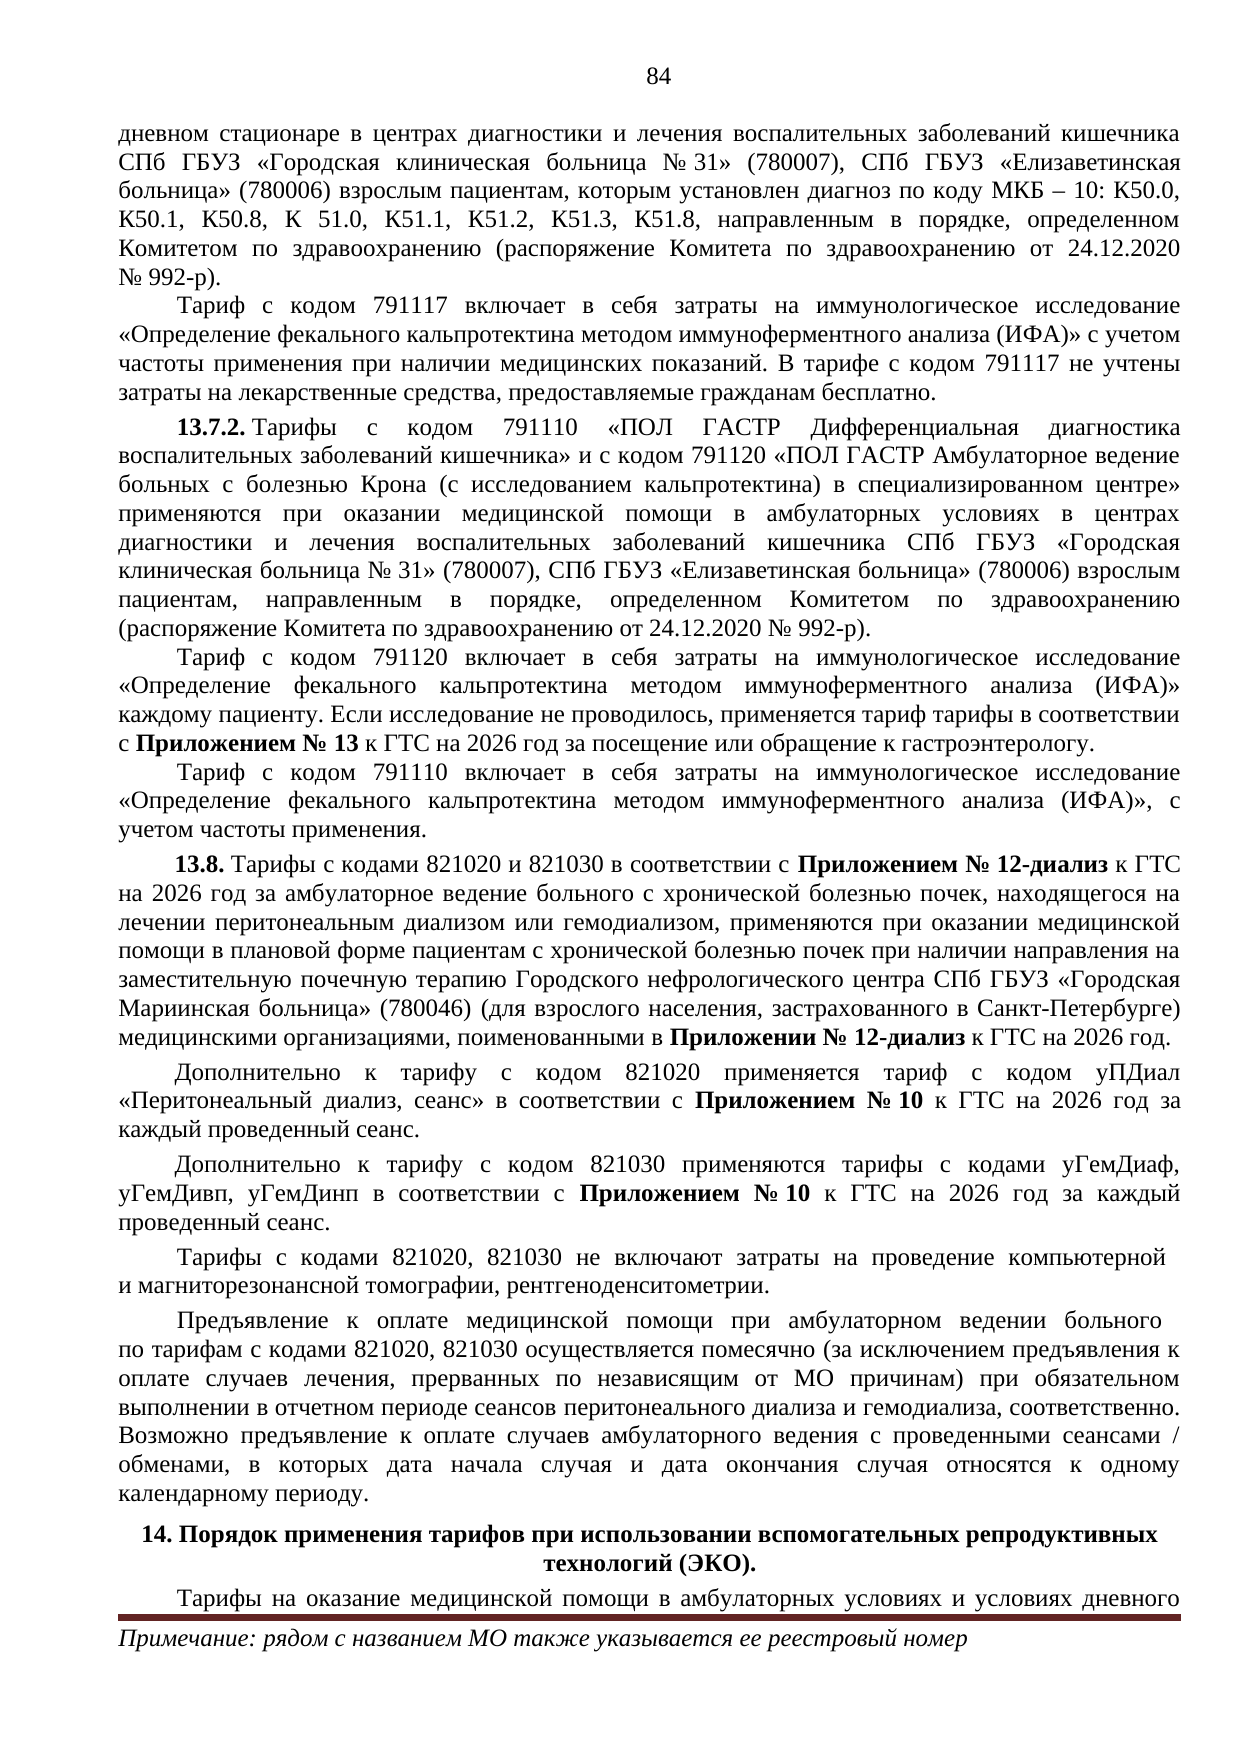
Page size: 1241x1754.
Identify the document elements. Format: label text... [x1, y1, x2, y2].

text 13.7.2. Тарифы с кодом 791110 «ПОЛ ГАСТР Дифференциальная диагностика воспалительных заболеваний кишечника» и с кодом 791120 «ПОЛ ГАСТР Амбулаторное ведение больных с болезнью Крона (с исследованием кальпротектина) в специализированном центре» применяются при оказании медицинской помощи в амбулаторных условиях в центрах диагностики и лечения воспалительных заболеваний кишечника СПб ГБУЗ «Городская клиническая больница № 31» (780007), СПб ГБУЗ «Елизаветинская больница» (780006) взрослым пациентам, направленным в порядке, определенном Комитетом по здравоохранению (распоряжение Комитета по здравоохранению от 24.12.2020 № 992-р). [118, 412, 1181, 642]
text Тариф с кодом 791120 включает в себя затраты на иммунологическое исследование «Определение фекального кальпротектина методом иммуноферментного анализа (ИФА)» каждому пациенту. Если исследование не проводилось, применяется тариф тарифы в соответствии с Приложением № 13 к ГТС на 2026 год за посещение или обращение к гастроэнтерологу. [118, 642, 1181, 757]
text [118, 1583, 1181, 1612]
text 14. Порядок применения тарифов при использовании вспомогательных репродуктивных технологий (ЭКО). [118, 1519, 1181, 1577]
text Дополнительно к тарифу с кодом 821020 применяется тариф с кодом уПДиал «Перитонеальный диализ, сеанс» в соответствии с Приложением № 10 к ГТС на 2026 год за каждый проведенный сеанс. [118, 1057, 1181, 1143]
text 13.8. Тарифы с кодами 821020 и 821030 в соответствии с Приложением № 12-диализ к ГТС на 2026 год за амбулаторное ведение больного с хронической болезнью почек, находящегося на лечении перитонеальным диализом или гемодиализом, применяются при оказании медицинской помощи в плановой форме пациентам с хронической болезнью почек при наличии направления на заместительную почечную терапию Городского нефрологического центра СПб ГБУЗ «Городская Мариинская больница» (780046) (для взрослого населения, застрахованного в Санкт-Петербурге) медицинскими организациями, поименованными в Приложении № 12-диализ к ГТС на 2026 год. [118, 849, 1181, 1051]
text Тарифы с кодами 821020, 821030 не включают затраты на проведение компьютерной и магниторезонансной томографии, рентгеноденситометрии. [118, 1242, 1181, 1299]
text Тариф с кодом 791110 включает в себя затраты на иммунологическое исследование «Определение фекального кальпротектина методом иммуноферментного анализа (ИФА)», с учетом частоты применения. [118, 757, 1181, 843]
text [118, 118, 1181, 291]
text Дополнительно к тарифу с кодом 821030 применяются тарифы с кодами уГемДиаф, уГемДивп, уГемДинп в соответствии с Приложением № 10 к ГТС на 2026 год за каждый проведенный сеанс. [118, 1149, 1181, 1236]
text Предъявление к оплате медицинской помощи при амбулаторном ведении больного по тарифам с кодами 821020, 821030 осуществляется помесячно (за исключением предъявления к оплате случаев лечения, прерванных по независящим от МО причинам) при обязательном выполнении в отчетном периоде сеансов перитонеального диализа и гемодиализа, соответственно. Возможно предъявление к оплате случаев амбулаторного ведения с проведенными сеансами / обменами, в которых дата начала случая и дата окончания случая относятся к одному календарному периоду. [118, 1306, 1181, 1507]
text Тариф с кодом 791117 включает в себя затраты на иммунологическое исследование «Определение фекального кальпротектина методом иммуноферментного анализа (ИФА)» с учетом частоты применения при наличии медицинских показаний. В тарифе с кодом 791117 не учтены затраты на лекарственные средства, предоставляемые гражданам бесплатно. [118, 291, 1181, 406]
